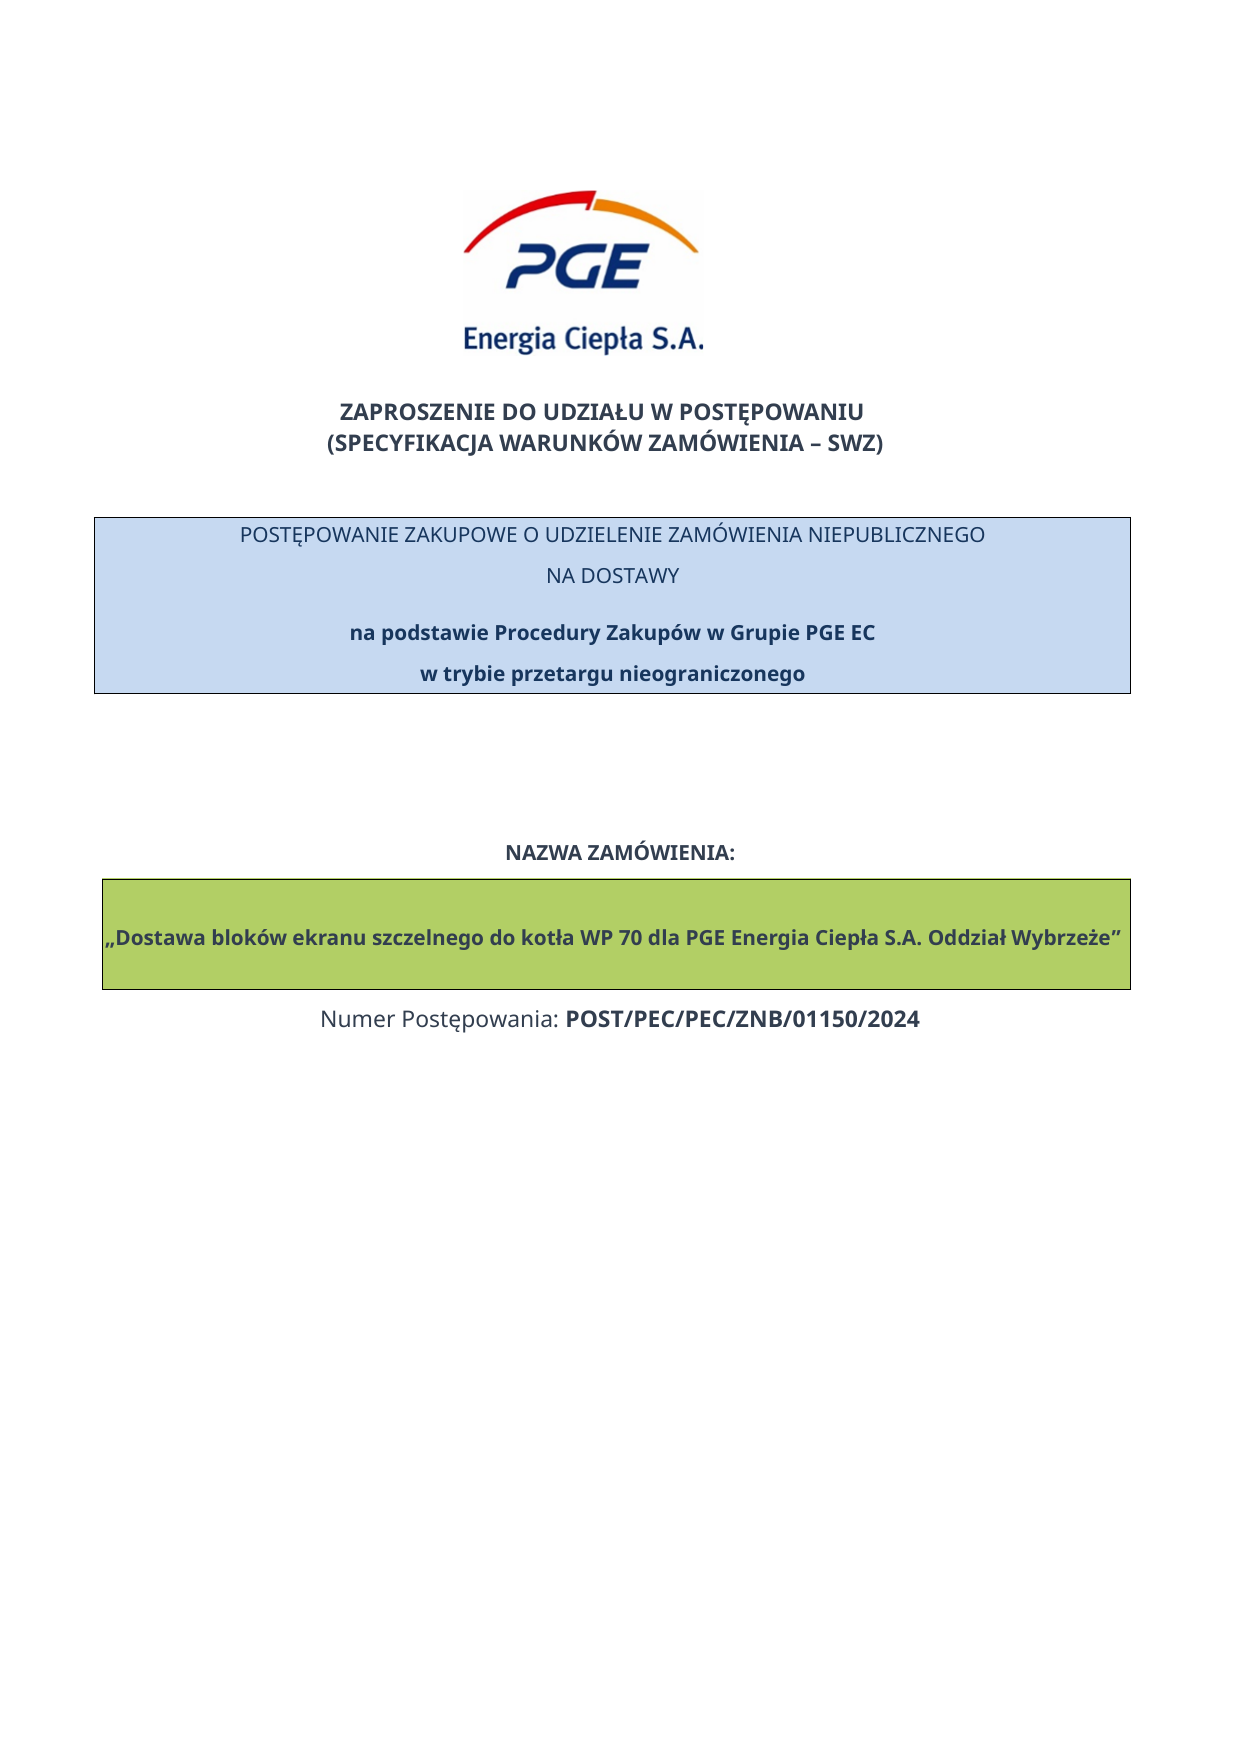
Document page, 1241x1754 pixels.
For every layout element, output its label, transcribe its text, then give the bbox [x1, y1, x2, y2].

text Numer Postępowania: POST/PEC/PEC/ZNB/01150/2024 [74, 1002, 1166, 1034]
text POSTĘPOWANIE ZAKUPOWE O UDZIELENIE ZAMÓWIENIA NIEPUBLICZNEGO [95, 518, 1130, 548]
text na podstawie Procedury Zakupów w Grupie PGE EC [95, 615, 1130, 646]
text NAZWA ZAMÓWIENIA: [74, 838, 1166, 866]
picture [463, 190, 704, 356]
text NA DOSTAWY [95, 558, 1130, 586]
text „Dostawa bloków ekranu szczelnego do kotła WP 70 dla PGE Energia Ciepła S.A. Oddział Wybrzeże” [103, 919, 1130, 951]
text w trybie przetargu nieograniczonego [95, 656, 1130, 693]
text ZAPROSZENIE DO UDZIAŁU W POSTĘPOWANIU (SPECYFIKACJA WARUNKÓW ZAMÓWIENIA – SWZ) [88, 396, 1122, 458]
